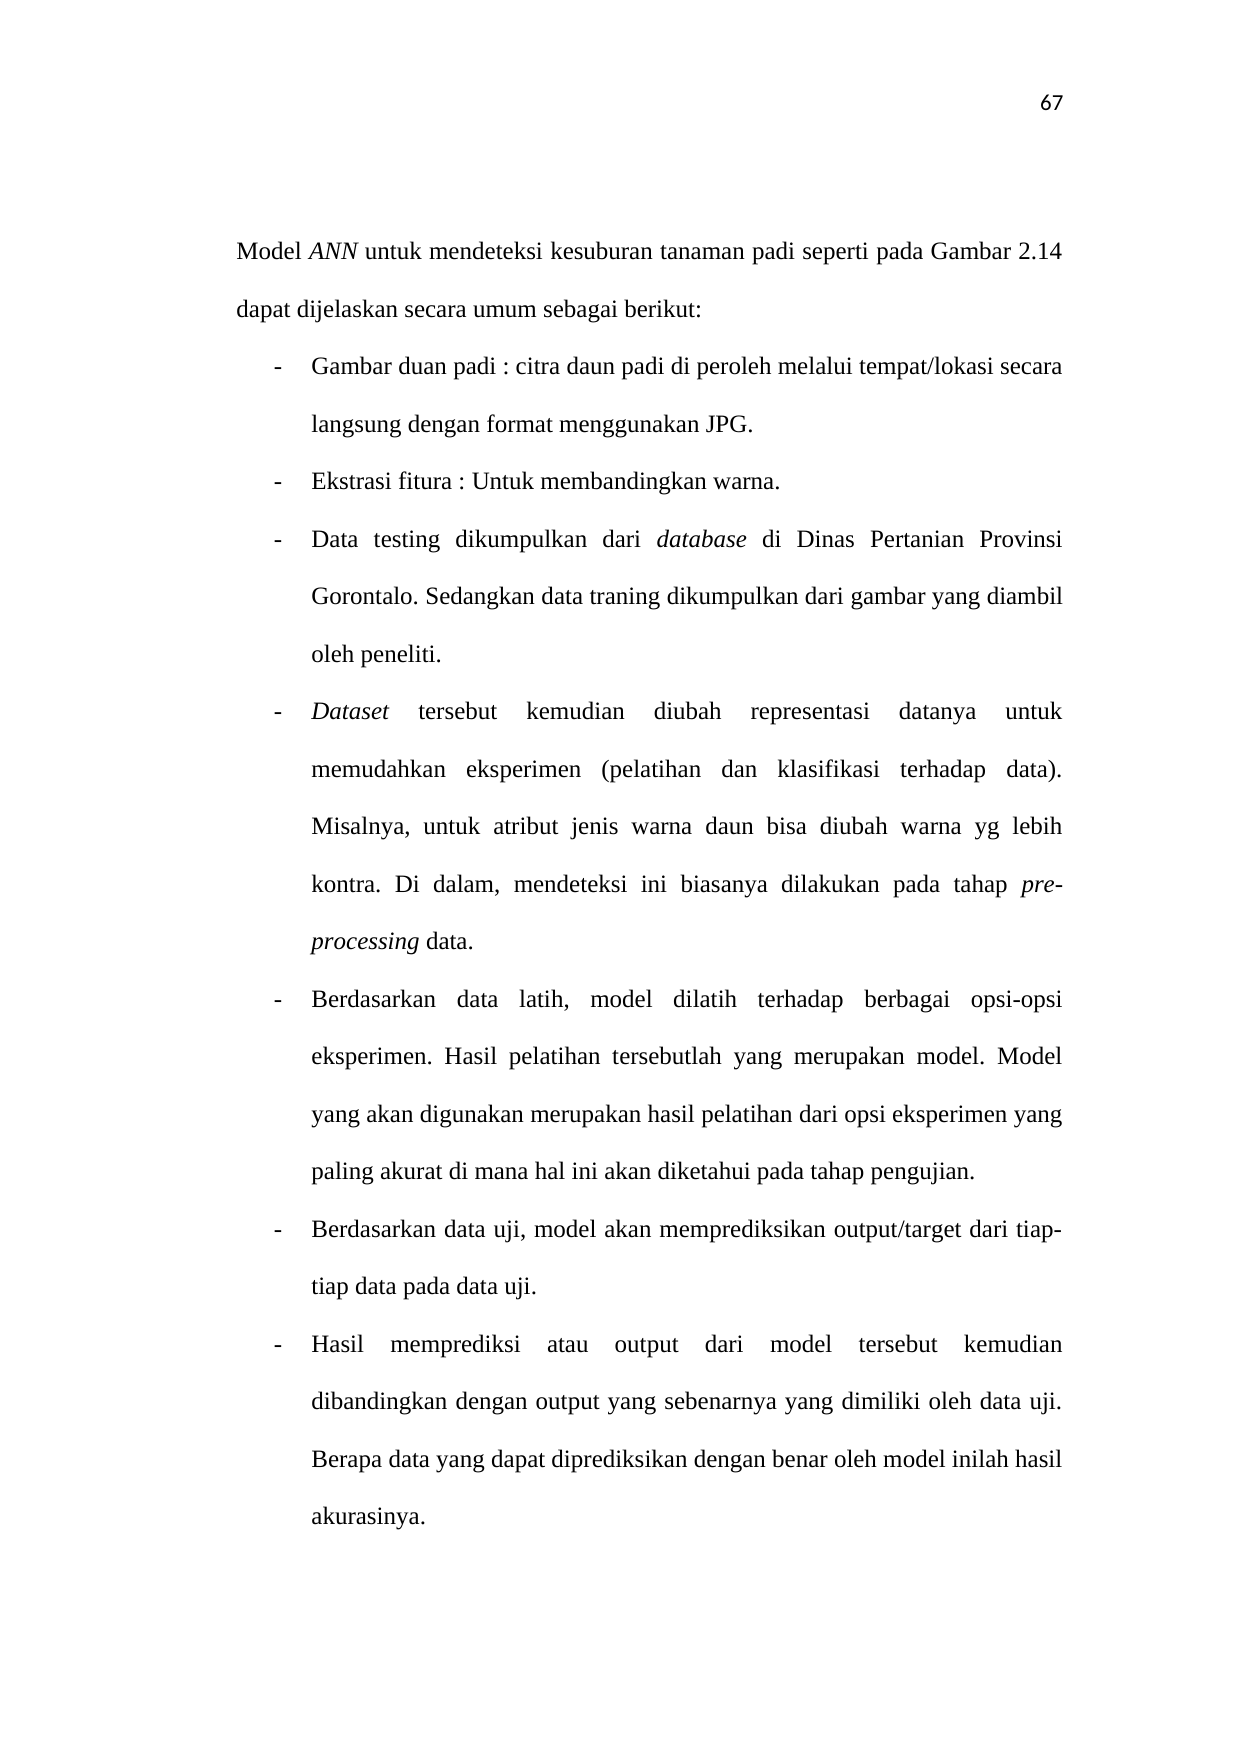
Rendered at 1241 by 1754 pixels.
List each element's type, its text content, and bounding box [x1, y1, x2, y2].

list Hasil memprediksi atau output dari model tersebut kemudian dibandingkan dengan output yang sebenarnya yang dimiliki oleh data uji. Berapa data yang dapat diprediksikan dengan benar oleh model inilah hasil akurasinya. [274, 1329, 1063, 1530]
list Gambar duan padi : citra daun padi di peroleh melalui tempat/lokasi secara langsung dengan format menggunakan JPG. [274, 351, 1063, 437]
list Dataset tersebut kemudian diubah representasi datanya untuk memudahkan eksperimen (pelatihan dan klasifikasi terhadap data). Misalnya, untuk atribut jenis warna daun bisa diubah warna yg lebih kontra. Di dalam, mendeteksi ini biasanya dilakukan pada tahap pre-processing data. [274, 696, 1063, 955]
list Berdasarkan data uji, model akan memprediksikan output/target dari tiap-tiap data pada data uji. [274, 1214, 1063, 1300]
list Ekstrasi fitura : Untuk membandingkan warna. [274, 466, 1063, 495]
list Data testing dikumpulkan dari database di Dinas Pertanian Provinsi Gorontalo. Sedangkan data traning dikumpulkan dari gambar yang diambil oleh peneliti. [274, 524, 1063, 667]
text Model ANN untuk mendeteksi kesuburan tanaman padi seperti pada Gambar 2.14 dapat dijelaskan secara umum sebagai berikut: [236, 236, 1063, 322]
list Berdasarkan data latih, model dilatih terhadap berbagai opsi-opsi eksperimen. Hasil pelatihan tersebutlah yang merupakan model. Model yang akan digunakan merupakan hasil pelatihan dari opsi eksperimen yang paling akurat di mana hal ini akan diketahui pada tahap pengujian. [274, 984, 1063, 1185]
